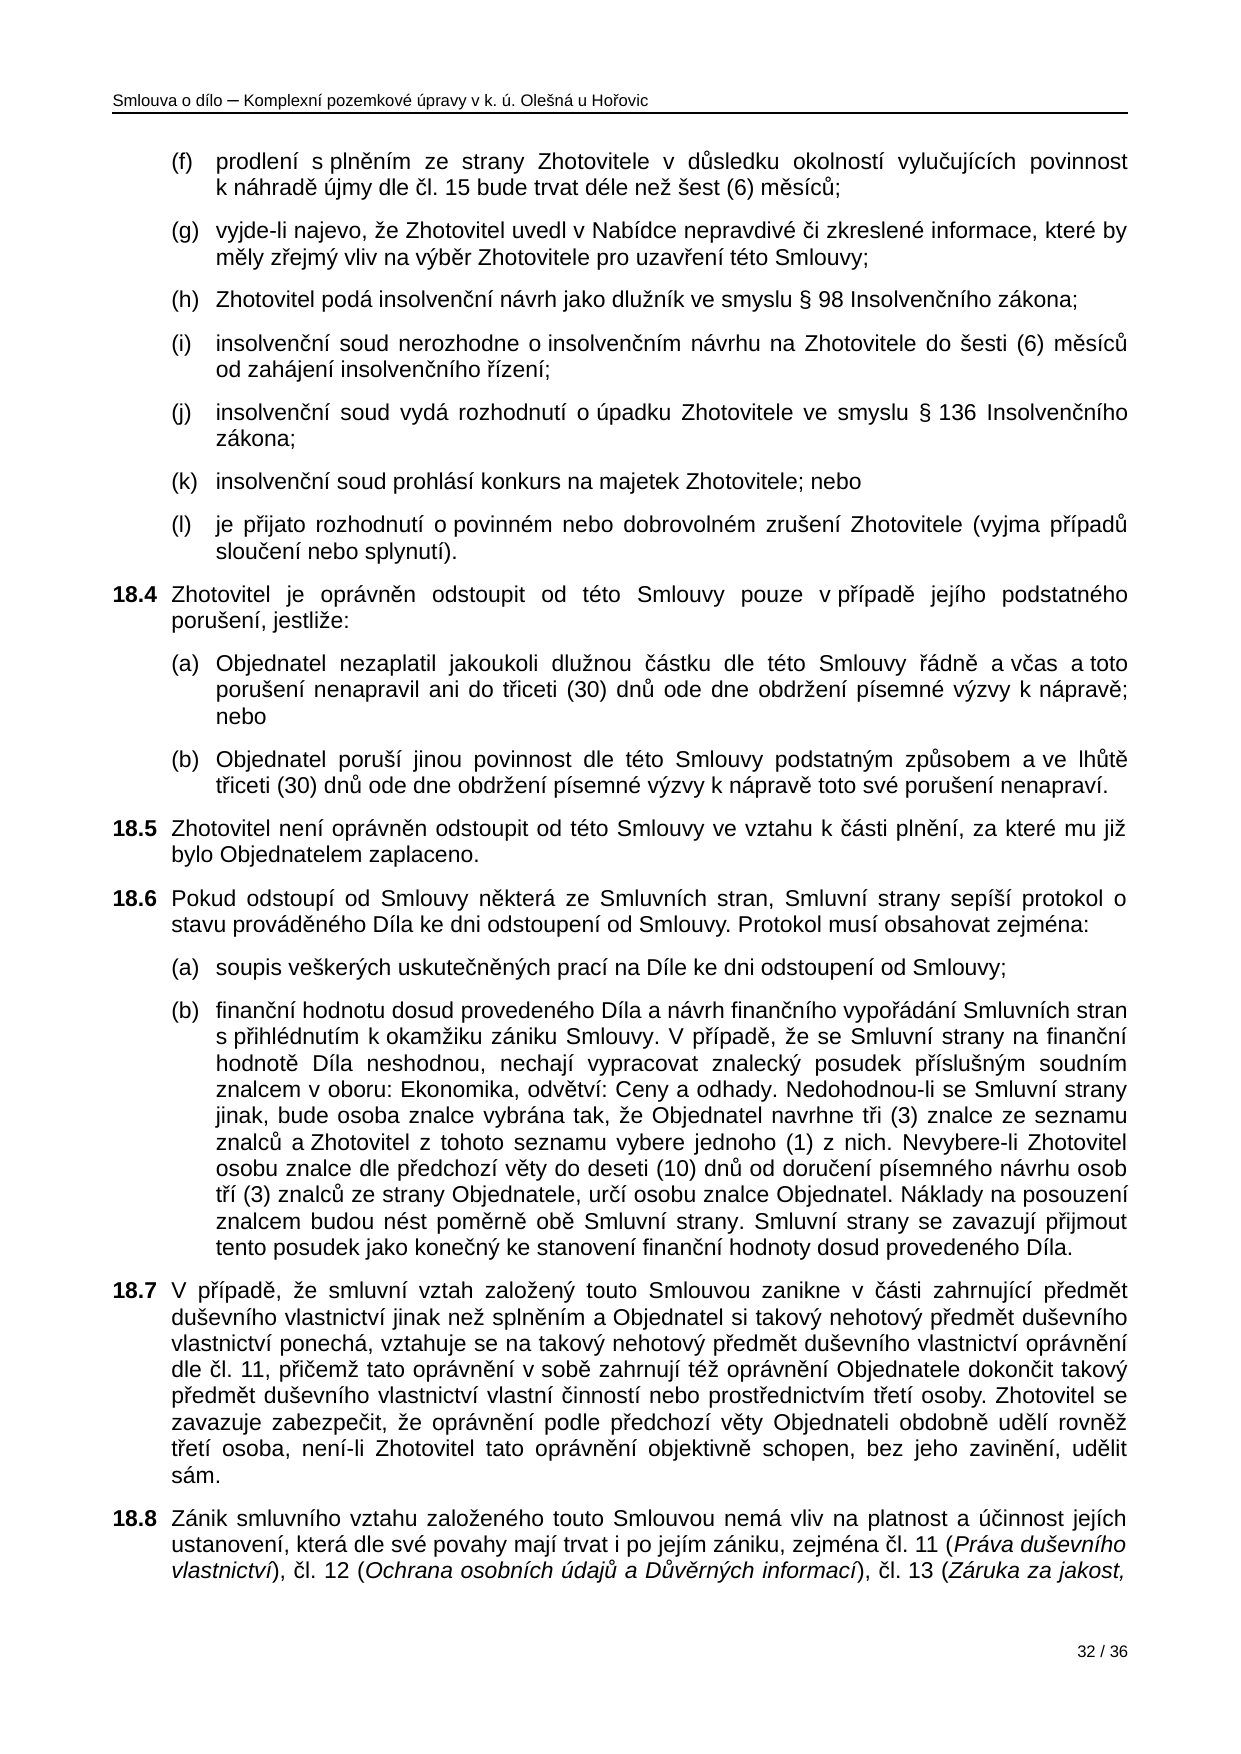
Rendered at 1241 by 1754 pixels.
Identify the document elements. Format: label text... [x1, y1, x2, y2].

list soupis veškerých uskutečněných prací na Díle ke dni odstoupení od Smlouvy; [171, 954, 1128, 980]
text insolvenční soud nerozhodne o insolvenčním návrhu na Zhotovitele do šesti (6) měsíců od zahájení insolvenčního řízení; [171, 329, 1128, 382]
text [112, 1504, 1128, 1584]
text Pokud odstoupí od Smlouvy některá ze Smluvních stran, Smluvní strany sepíší protokol o stavu prováděného Díla ke dni odstoupení od Smlouvy. Protokol musí obsahovat zejména: [112, 884, 1128, 937]
text Zhotovitel není oprávněn odstoupit od této Smlouvy ve vztahu k části plnění, za které mu již bylo Objednatelem zaplaceno. [112, 815, 1128, 868]
text prodlení s plněním ze strany Zhotovitele v důsledku okolností vylučujících povinnost k náhradě újmy dle čl. 15 bude trvat déle než šest (6) měsíců; [171, 148, 1128, 200]
text insolvenční soud prohlásí konkurs na majetek Zhotovitele; nebo [171, 468, 1128, 494]
text Zhotovitel podá insolvenční návrh jako dlužník ve smyslu § 98 Insolvenčního zákona; [171, 286, 1128, 313]
text Zhotovitel je oprávněn odstoupit od této Smlouvy pouze v případě jejího podstatného porušení, jestliže: [112, 581, 1128, 633]
list Objednatel nezaplatil jakoukoli dlužnou částku dle této Smlouvy řádně a včas a toto porušení nenapravil ani do třiceti (30) dnů ode dne obdržení písemné výzvy k nápravě; nebo [171, 650, 1128, 729]
text je přijato rozhodnutí o povinném nebo dobrovolném zrušení Zhotovitele (vyjma případů sloučení nebo splynutí). [171, 511, 1128, 564]
text insolvenční soud vydá rozhodnutí o úpadku Zhotovitele ve smyslu § 136 Insolvenčního zákona; [171, 399, 1128, 452]
text V případě, že smluvní vztah založený touto Smlouvou zanikne v části zahrnující předmět duševního vlastnictví jinak než splněním a Objednatel si takový nehotový předmět duševního vlastnictví ponechá, vztahuje se na takový nehotový předmět duševního vlastnictví oprávnění dle čl. 11, přičemž tato oprávnění v sobě zahrnují též oprávnění Objednatele dokončit takový předmět duševního vlastnictví vlastní činností nebo prostřednictvím třetí osoby. Zhotovitel se zavazuje zabezpečit, že oprávnění podle předchozí věty Objednateli obdobně udělí rovněž třetí osoba, není-li Zhotovitel tato oprávnění objektivně schopen, bez jeho zavinění, udělit sám. [112, 1277, 1128, 1488]
text Objednatel poruší jinou povinnost dle této Smlouvy podstatným způsobem a ve lhůtě třiceti (30) dnů ode dne obdržení písemné výzvy k nápravě toto své porušení nenapraví. [171, 746, 1128, 798]
text vyjde-li najevo, že Zhotovitel uvedl v Nabídce nepravdivé či zkreslené informace, které by měly zřejmý vliv na výběr Zhotovitele pro uzavření této Smlouvy; [171, 217, 1128, 270]
list finanční hodnotu dosud provedeného Díla a návrh finančního vypořádání Smluvních stran s přihlédnutím k okamžiku zániku Smlouvy. V případě, že se Smluvní strany na finanční hodnotě Díla neshodnou, nechají vypracovat znalecký posudek příslušným soudním znalcem v oboru: Ekonomika, odvětví: Ceny a odhady. Nedohodnou-li se Smluvní strany jinak, bude osoba znalce vybrána tak, že Objednatel navrhne tři (3) znalce ze seznamu znalců a Zhotovitel z tohoto seznamu vybere jednoho (1) z nich. Nevybere-li Zhotovitel osobu znalce dle předchozí věty do deseti (10) dnů od doručení písemného návrhu osob tří (3) znalců ze strany Objednatele, určí osobu znalce Objednatel. Náklady na posouzení znalcem budou nést poměrně obě Smluvní strany. Smluvní strany se zavazují přijmout tento posudek jako konečný ke stanovení finanční hodnoty dosud provedeného Díla. [171, 997, 1128, 1260]
